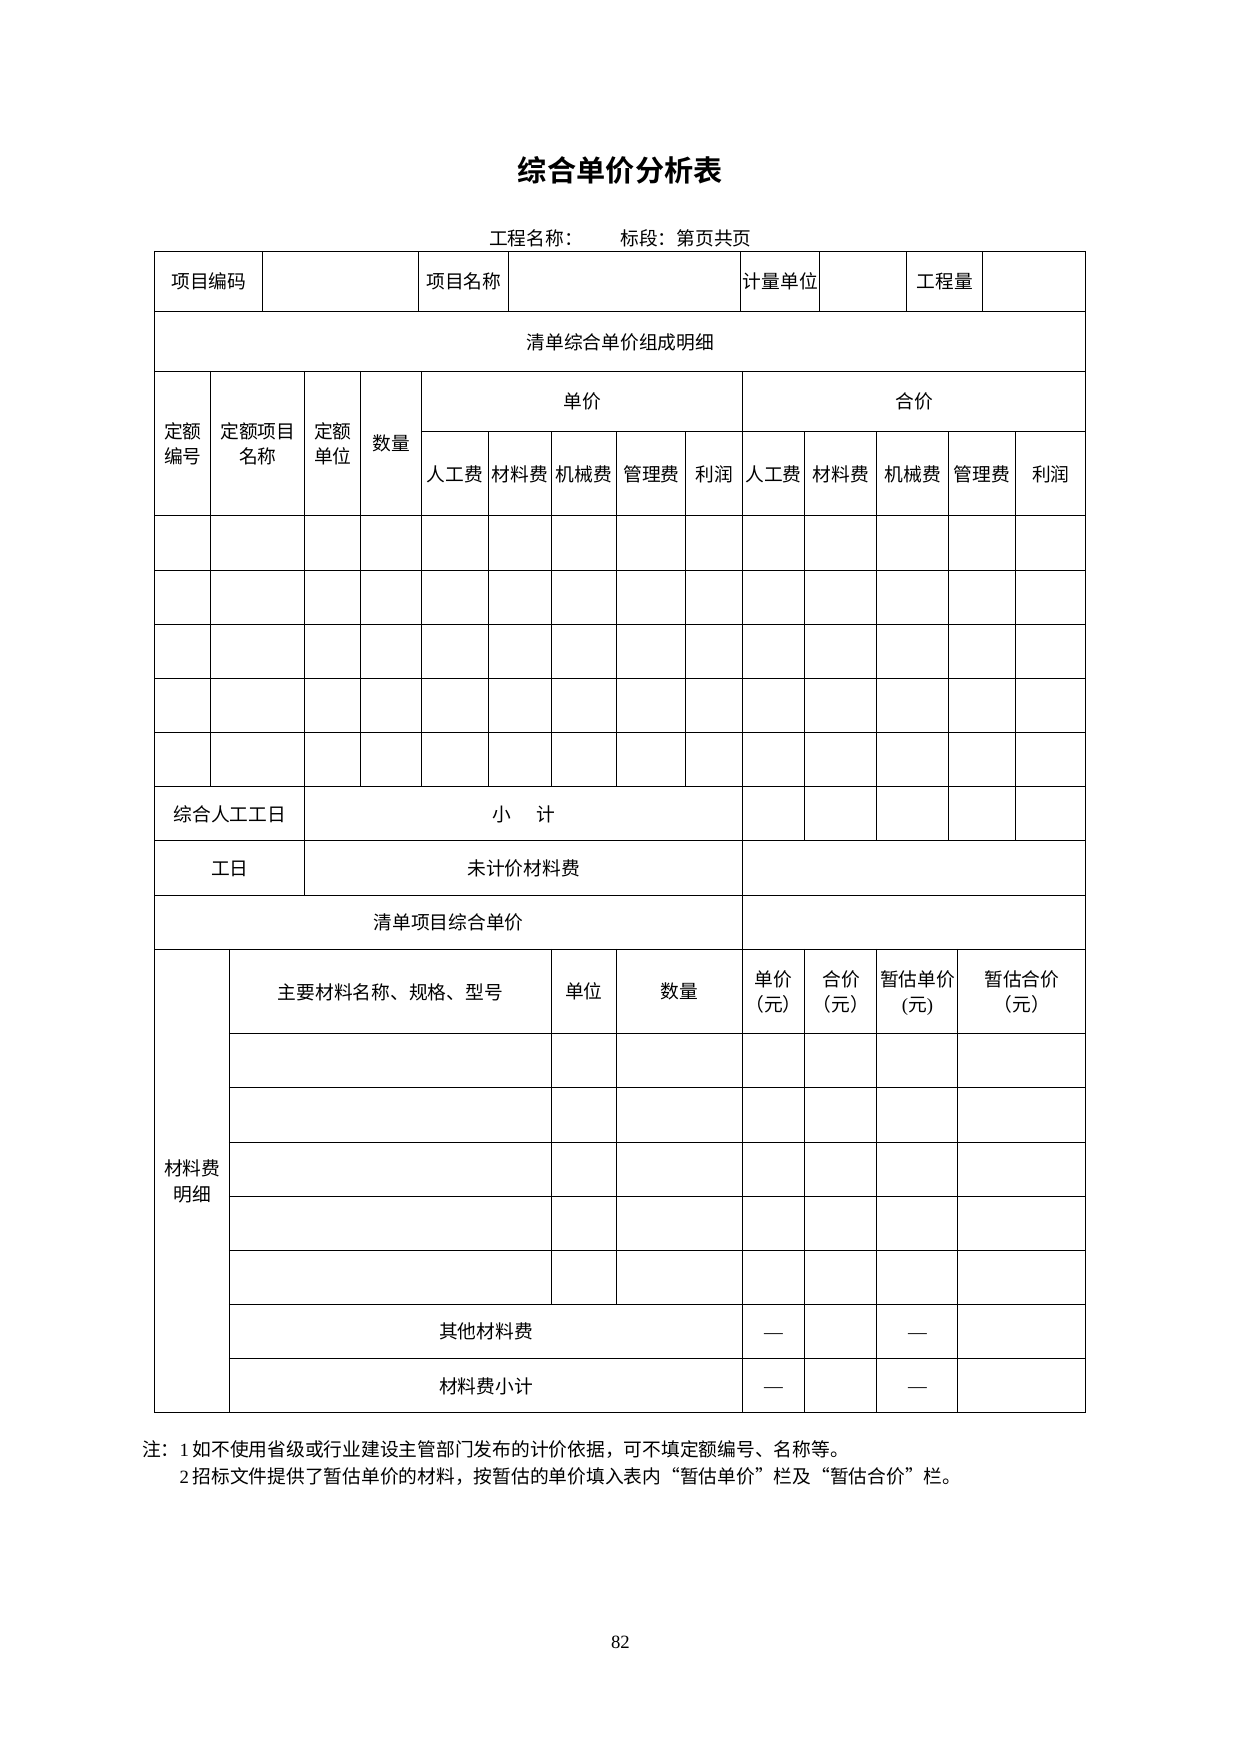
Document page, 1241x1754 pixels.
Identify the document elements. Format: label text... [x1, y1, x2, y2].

table_cell [1016, 516, 1085, 569]
table_cell [805, 625, 876, 678]
table_cell 材料费 [489, 432, 551, 515]
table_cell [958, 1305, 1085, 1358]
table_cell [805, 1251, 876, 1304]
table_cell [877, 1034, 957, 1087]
table_cell [489, 625, 551, 678]
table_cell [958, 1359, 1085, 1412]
table_header [509, 252, 740, 311]
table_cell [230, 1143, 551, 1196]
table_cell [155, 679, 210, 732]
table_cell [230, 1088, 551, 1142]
table_cell [305, 625, 360, 678]
table_cell 管理费 [949, 432, 1015, 515]
table_cell [361, 571, 421, 624]
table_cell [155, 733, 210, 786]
table_cell [743, 571, 804, 624]
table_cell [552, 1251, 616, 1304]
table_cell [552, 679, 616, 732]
table_cell 材料费 [805, 432, 876, 515]
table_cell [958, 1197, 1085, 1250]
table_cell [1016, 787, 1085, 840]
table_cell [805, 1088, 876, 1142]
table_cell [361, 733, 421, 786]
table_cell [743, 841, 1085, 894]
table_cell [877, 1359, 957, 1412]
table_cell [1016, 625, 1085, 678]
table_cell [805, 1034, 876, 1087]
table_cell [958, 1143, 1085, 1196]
table_cell [361, 625, 421, 678]
table_cell [552, 516, 616, 569]
table_cell [211, 516, 304, 569]
text 工程名称： 标段：第页共页 [142, 223, 1098, 251]
table_header 计量单位 [741, 252, 819, 311]
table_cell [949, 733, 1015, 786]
table_cell [686, 571, 742, 624]
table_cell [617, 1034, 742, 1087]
table_cell [617, 516, 685, 569]
table_cell [552, 625, 616, 678]
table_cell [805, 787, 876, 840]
table_cell [489, 516, 551, 569]
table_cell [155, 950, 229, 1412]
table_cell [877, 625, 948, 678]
table_cell [552, 571, 616, 624]
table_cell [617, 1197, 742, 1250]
table_cell [617, 625, 685, 678]
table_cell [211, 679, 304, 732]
table_cell [743, 625, 804, 678]
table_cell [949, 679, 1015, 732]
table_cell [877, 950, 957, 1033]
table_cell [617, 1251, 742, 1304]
table_cell [489, 571, 551, 624]
table_header [820, 252, 906, 311]
text 注：1如不使用省级或行业建设主管部门发布的计价依据，可不填定额编号、名称等。 [142, 1434, 1098, 1462]
subtitle 综合单价分析表 [142, 148, 1098, 190]
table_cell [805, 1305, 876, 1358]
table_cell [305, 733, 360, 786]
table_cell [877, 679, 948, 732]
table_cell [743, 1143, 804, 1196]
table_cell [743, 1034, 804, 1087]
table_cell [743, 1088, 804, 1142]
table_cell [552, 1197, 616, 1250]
table_cell [805, 571, 876, 624]
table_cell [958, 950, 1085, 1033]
table_cell 管理费 [617, 432, 685, 515]
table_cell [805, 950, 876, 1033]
table_cell [949, 571, 1015, 624]
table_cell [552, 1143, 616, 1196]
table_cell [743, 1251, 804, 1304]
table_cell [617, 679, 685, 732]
table_cell 人工费 [743, 432, 804, 515]
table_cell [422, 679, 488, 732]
table_cell 合价 [743, 372, 1085, 431]
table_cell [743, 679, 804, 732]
table_cell 定额项目 名称 [211, 372, 304, 515]
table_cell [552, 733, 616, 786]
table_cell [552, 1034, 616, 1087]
table_cell [211, 625, 304, 678]
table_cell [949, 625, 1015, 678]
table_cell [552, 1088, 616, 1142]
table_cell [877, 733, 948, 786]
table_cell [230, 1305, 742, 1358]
table_header [983, 252, 1085, 311]
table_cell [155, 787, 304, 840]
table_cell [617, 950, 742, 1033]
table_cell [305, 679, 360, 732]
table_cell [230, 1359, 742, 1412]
table_cell [617, 571, 685, 624]
table_cell 定额 编号 [155, 372, 210, 515]
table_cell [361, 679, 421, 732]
table_header [263, 252, 418, 311]
table_cell [155, 625, 210, 678]
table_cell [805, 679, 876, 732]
table_cell 利润 [1016, 432, 1085, 515]
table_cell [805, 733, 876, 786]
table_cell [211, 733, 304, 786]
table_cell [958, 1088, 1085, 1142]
table_cell [422, 516, 488, 569]
table_cell [155, 516, 210, 569]
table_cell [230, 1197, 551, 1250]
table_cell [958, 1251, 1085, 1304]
table_cell [155, 571, 210, 624]
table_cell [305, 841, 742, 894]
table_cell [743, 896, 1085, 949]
table_cell [211, 571, 304, 624]
table_cell [877, 516, 948, 569]
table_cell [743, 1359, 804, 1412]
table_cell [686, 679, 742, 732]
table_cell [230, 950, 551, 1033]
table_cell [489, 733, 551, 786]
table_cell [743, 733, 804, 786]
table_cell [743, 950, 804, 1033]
table_cell [686, 625, 742, 678]
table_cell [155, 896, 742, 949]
table_cell [305, 516, 360, 569]
text 2招标文件提供了暂估单价的材料，按暂估的单价填入表内“暂估单价”栏及“暂估合价”栏。 [142, 1462, 1098, 1489]
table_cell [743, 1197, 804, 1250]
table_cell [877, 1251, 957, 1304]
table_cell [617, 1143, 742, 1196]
table_cell [422, 571, 488, 624]
table_cell 定额 单位 [305, 372, 360, 515]
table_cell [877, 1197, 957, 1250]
table_cell 机械费 [552, 432, 616, 515]
table_cell [805, 516, 876, 569]
table_cell 人工费 [422, 432, 488, 515]
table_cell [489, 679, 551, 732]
table_cell 利润 [686, 432, 742, 515]
table_cell [877, 571, 948, 624]
table_header 项目名称 [419, 252, 508, 311]
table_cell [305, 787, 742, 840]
table_header 工程量 [907, 252, 982, 311]
table_header 项目编码 [155, 252, 262, 311]
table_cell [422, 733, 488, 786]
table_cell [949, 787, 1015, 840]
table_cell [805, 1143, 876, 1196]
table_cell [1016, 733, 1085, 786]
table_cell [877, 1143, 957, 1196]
table_cell [361, 516, 421, 569]
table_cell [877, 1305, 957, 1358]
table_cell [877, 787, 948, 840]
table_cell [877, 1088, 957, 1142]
table_cell [422, 625, 488, 678]
table_cell 数量 [361, 372, 421, 515]
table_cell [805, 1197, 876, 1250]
table_cell 单价 [422, 372, 742, 431]
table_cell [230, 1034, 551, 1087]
table_cell [949, 516, 1015, 569]
table_cell 清单综合单价组成明细 [155, 312, 1085, 371]
table_cell [1016, 571, 1085, 624]
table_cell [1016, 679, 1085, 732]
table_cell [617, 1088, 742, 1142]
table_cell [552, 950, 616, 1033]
table_cell [743, 516, 804, 569]
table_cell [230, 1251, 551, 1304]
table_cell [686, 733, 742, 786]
table_cell [305, 571, 360, 624]
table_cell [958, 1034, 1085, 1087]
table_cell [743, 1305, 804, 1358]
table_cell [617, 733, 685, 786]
table_cell [686, 516, 742, 569]
table_cell 机械费 [877, 432, 948, 515]
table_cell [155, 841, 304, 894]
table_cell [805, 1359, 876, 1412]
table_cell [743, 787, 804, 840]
